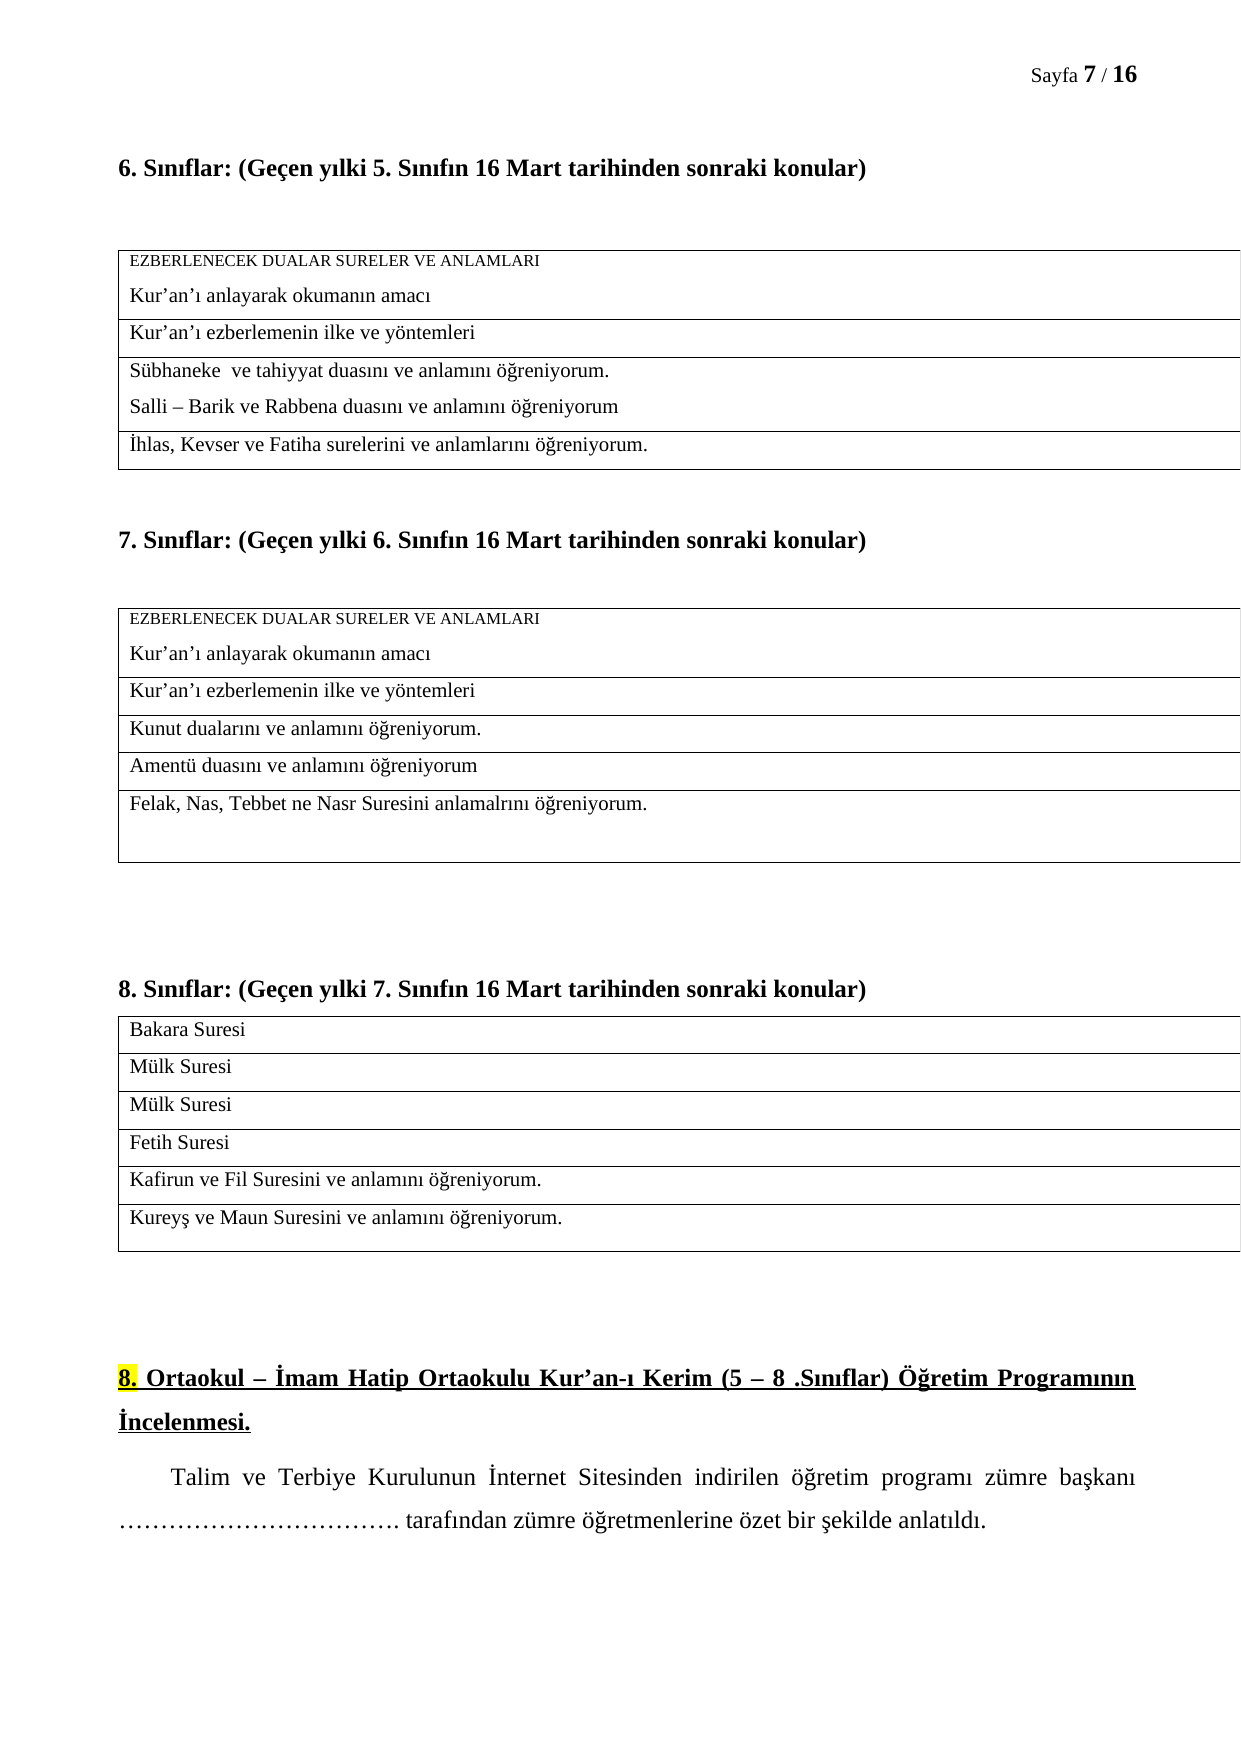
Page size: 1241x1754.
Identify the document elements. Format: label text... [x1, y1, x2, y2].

table_cell İhlas, Kevser ve Fatiha surelerini ve anlamlarını öğreniyorum. [119, 432, 1240, 469]
table_cell Kafirun ve Fil Suresini ve anlamını öğreniyorum. [119, 1167, 1240, 1204]
table_cell Felak, Nas, Tebbet ne Nasr Suresini anlamalrını öğreniyorum. [119, 791, 1240, 862]
text Talim ve Terbiye Kurulunun İnternet Sitesinden indirilen öğretim programı zümre başkanı ……………………………. tarafından zümre öğretmenlerine özet bir şekilde anlatıldı. [118, 1462, 1137, 1534]
table_header Bakara Suresi [119, 1017, 1240, 1053]
table_header EZBERLENECEK DUALAR SURELER VE ANLAMLARI Kur’an’ı anlayarak okumanın amacı [119, 609, 1240, 677]
table_cell Sübhaneke ve tahiyyat duasını ve anlamını öğreniyorum. Salli – Barik ve Rabbena duasını ve anlamını öğreniyorum [119, 358, 1240, 431]
table_cell Kur’an’ı ezberlemenin ilke ve yöntemleri [119, 678, 1240, 715]
table_cell Mülk Suresi [119, 1092, 1240, 1128]
table_cell Kunut dualarını ve anlamını öğreniyorum. [119, 716, 1240, 752]
text 8. Ortaokul – İmam Hatip Ortaokulu Kur’an-ı Kerim (5 – 8 .Sınıflar) Öğretim Programının İncelenmesi. [118, 1363, 1137, 1435]
text 7. Sınıflar: (Geçen yılki 6. Sınıfın 16 Mart tarihinden sonraki konular) [118, 525, 1137, 554]
table_cell Mülk Suresi [119, 1054, 1240, 1091]
table_cell Kur’an’ı ezberlemenin ilke ve yöntemleri [119, 320, 1240, 357]
table_cell Amentü duasını ve anlamını öğreniyorum [119, 753, 1240, 790]
table_cell Kureyş ve Maun Suresini ve anlamını öğreniyorum. [119, 1205, 1240, 1251]
table_header EZBERLENECEK DUALAR SURELER VE ANLAMLARI Kur’an’ı anlayarak okumanın amacı [119, 251, 1240, 319]
table_cell Fetih Suresi [119, 1130, 1240, 1166]
text 8. Sınıflar: (Geçen yılki 7. Sınıfın 16 Mart tarihinden sonraki konular) [118, 974, 1137, 1003]
text 6. Sınıflar: (Geçen yılki 5. Sınıfın 16 Mart tarihinden sonraki konular) [118, 153, 1137, 182]
